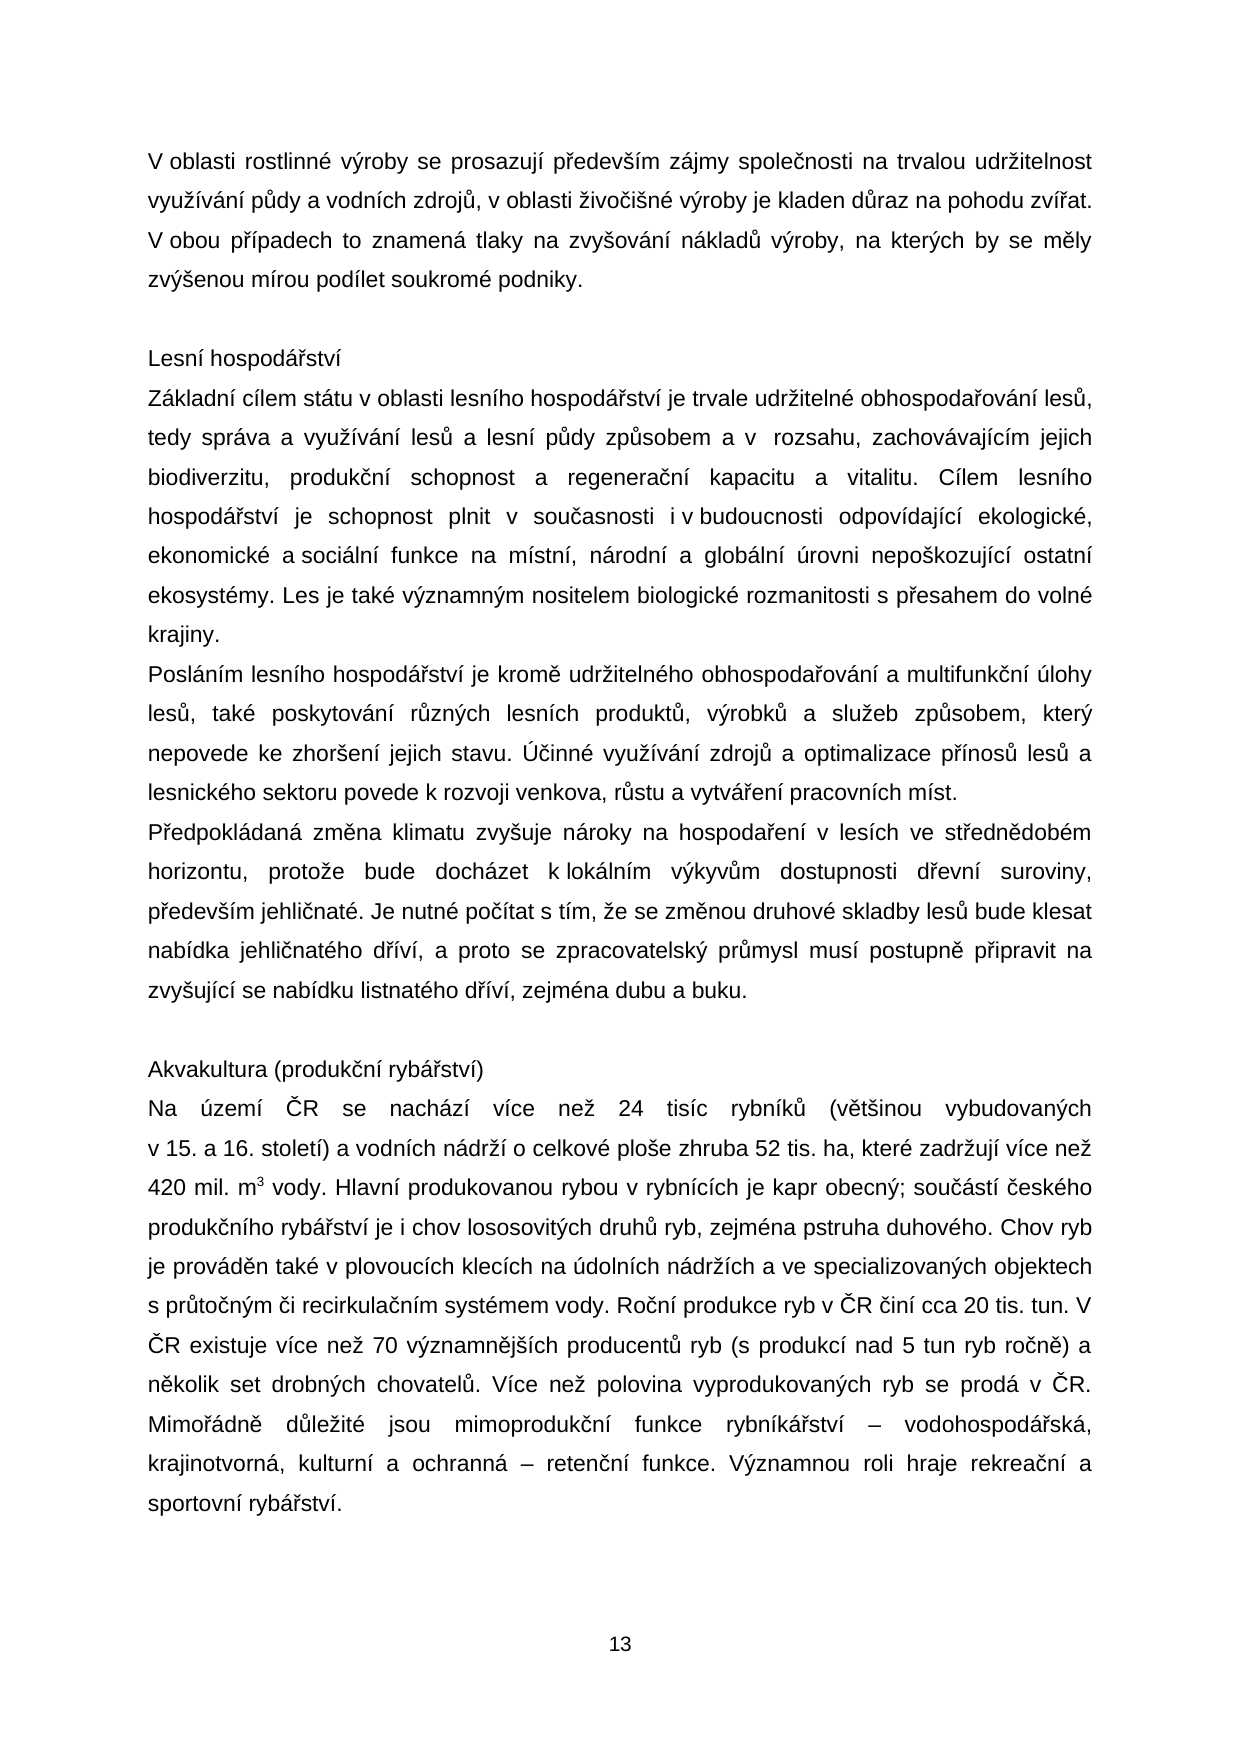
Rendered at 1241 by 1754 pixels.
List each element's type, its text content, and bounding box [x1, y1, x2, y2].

text Předpokládaná změna klimatu zvyšuje nároky na hospodaření v lesích ve střednědobém horizontu, protože bude docházet k lokálním výkyvům dostupnosti dřevní suroviny, především jehličnaté. Je nutné počítat s tím, že se změnou druhové skladby lesů bude klesat nabídka jehličnatého dříví, a proto se zpracovatelský průmysl musí postupně připravit na zvyšující se nabídku listnatého dříví, zejména dubu a buku. [148, 819, 1093, 1003]
text Lesní hospodářství [148, 345, 1093, 371]
text V oblasti rostlinné výroby se prosazují především zájmy společnosti na trvalou udržitelnost využívání půdy a vodních zdrojů, v oblasti živočišné výroby je kladen důraz na pohodu zvířat. V obou případech to znamená tlaky na zvyšování nákladů výroby, na kterých by se měly zvýšenou mírou podílet soukromé podniky. [148, 148, 1093, 292]
text Na území ČR se nachází více než 24 tisíc rybníků (většinou vybudovaných v 15. a 16. století) a vodních nádrží o celkové ploše zhruba 52 tis. ha, které zadržují více než 420 mil. m3 vody. Hlavní produkovanou rybou v rybnících je kapr obecný; součástí českého produkčního rybářství je i chov lososovitých druhů ryb, zejména pstruha duhového. Chov ryb je prováděn také v plovoucích klecích na údolních nádržích a ve specializovaných objektech s průtočným či recirkulačním systémem vody. Roční produkce ryb v ČR činí cca 20 tis. tun. V ČR existuje více než 70 významnějších producentů ryb (s produkcí nad 5 tun ryb ročně) a několik set drobných chovatelů. Více než polovina vyprodukovaných ryb se prodá v ČR. Mimořádně důležité jsou mimoprodukční funkce rybníkářství – vodohospodářská, krajinotvorná, kulturní a ochranná – retenční funkce. Významnou roli hraje rekreační a sportovní rybářství. [148, 1095, 1093, 1516]
text Posláním lesního hospodářství je kromě udržitelného obhospodařování a multifunkční úlohy lesů, také poskytování různých lesních produktů, výrobků a služeb způsobem, který nepovede ke zhoršení jejich stavu. Účinné využívání zdrojů a optimalizace přínosů lesů a lesnického sektoru povede k rozvoji venkova, růstu a vytváření pracovních míst. [148, 661, 1093, 806]
text Akvakultura (produkční rybářství) [148, 1056, 1093, 1082]
text Základní cílem státu v oblasti lesního hospodářství je trvale udržitelné obhospodařování lesů, tedy správa a využívání lesů a lesní půdy způsobem a v rozsahu, zachovávajícím jejich biodiverzitu, produkční schopnost a regenerační kapacitu a vitalitu. Cílem lesního hospodářství je schopnost plnit v současnosti i v budoucnosti odpovídající ekologické, ekonomické a sociální funkce na místní, národní a globální úrovni nepoškozující ostatní ekosystémy. Les je také významným nositelem biologické rozmanitosti s přesahem do volné krajiny. [148, 384, 1093, 648]
